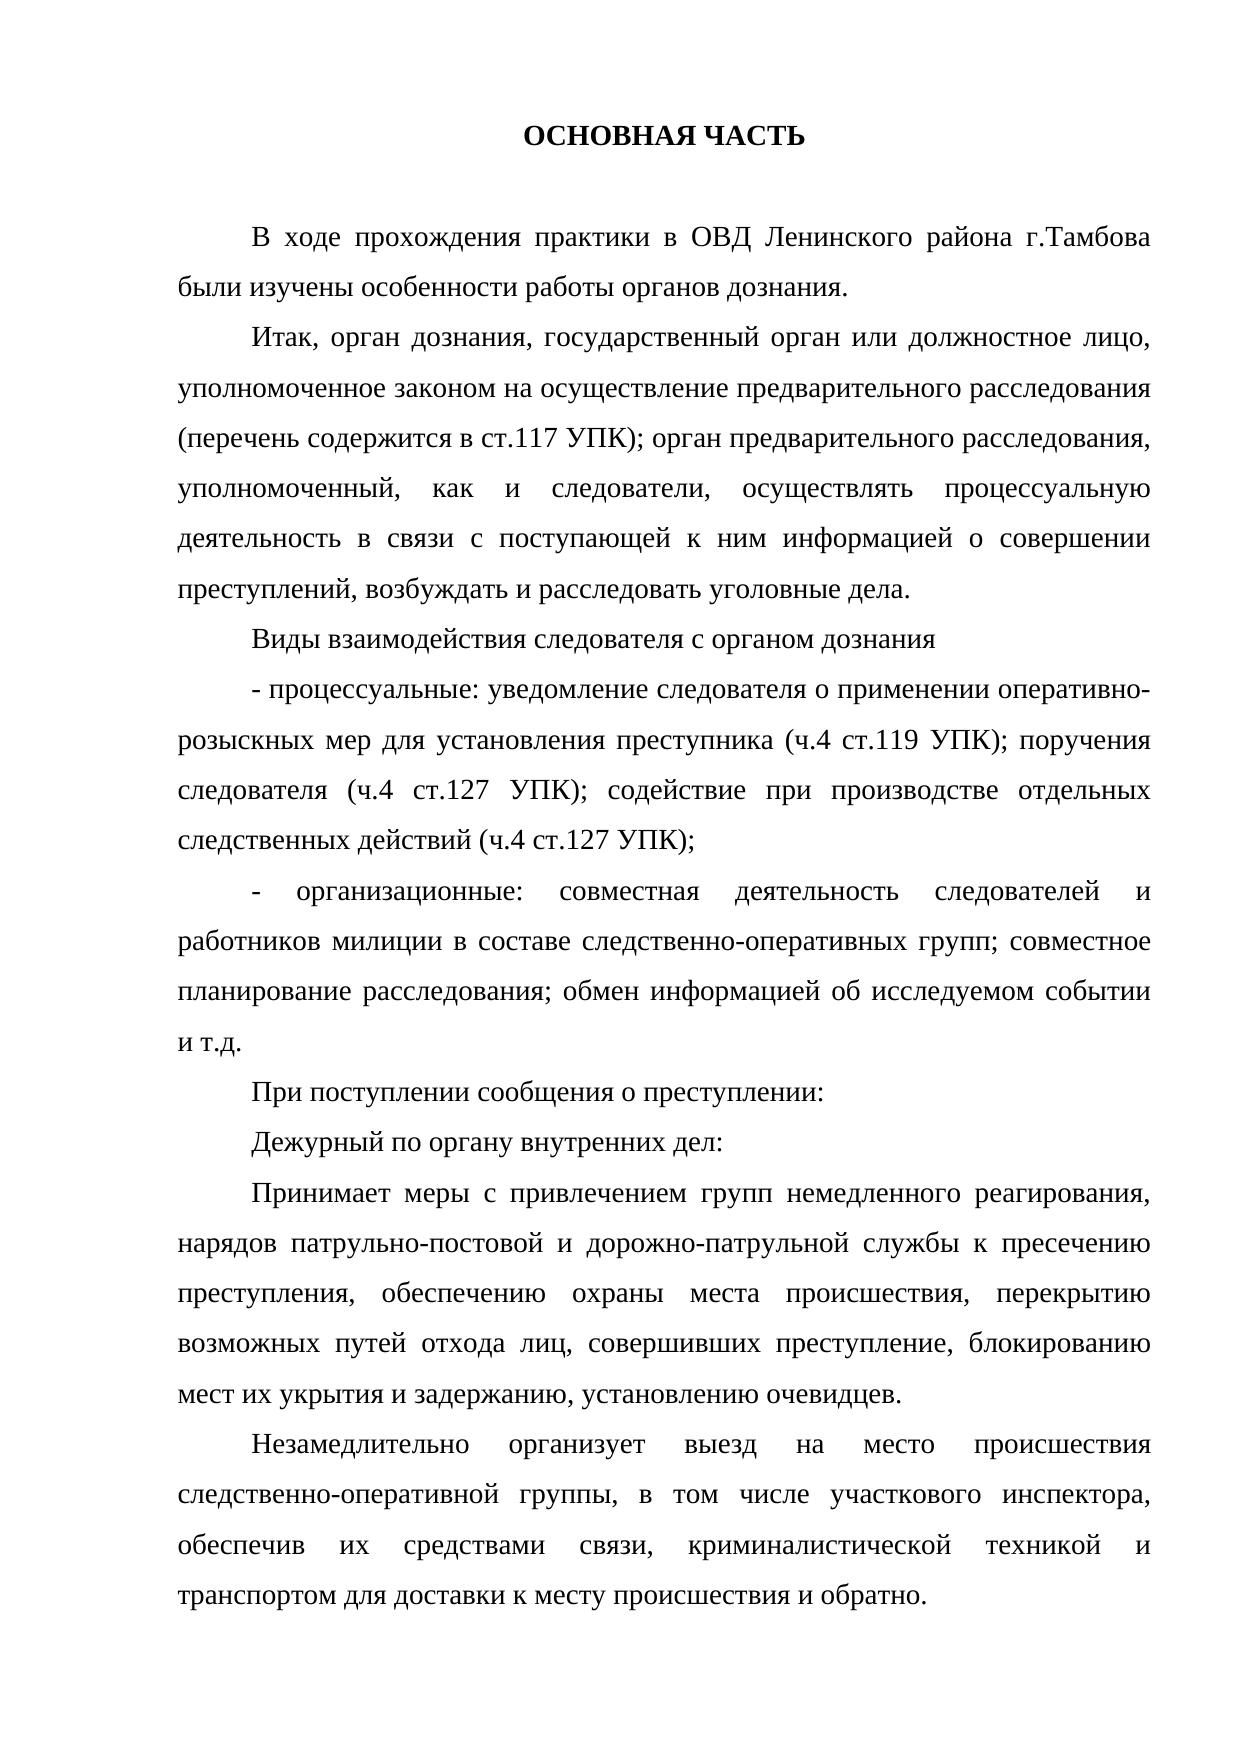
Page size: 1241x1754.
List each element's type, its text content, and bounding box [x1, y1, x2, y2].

text При поступлении сообщения о преступлении: [177, 1074, 1152, 1108]
text Виды взаимодействия следователя с органом дознания [177, 621, 1152, 655]
text - процессуальные: уведомление следователя о применении оперативно-розыскных мер для установления преступника (ч.4 ст.119 УПК); поручения следователя (ч.4 ст.127 УПК); содействие при производстве отдельных следственных действий (ч.4 ст.127 УПК); [177, 672, 1152, 856]
text - организационные: совместная деятельность следователей и работников милиции в составе следственно-оперативных групп; совместное планирование расследования; обмен информацией об исследуемом событии и т.д. [177, 873, 1152, 1057]
text Дежурный по органу внутренних дел: [177, 1124, 1152, 1158]
text В ходе прохождения практики в ОВД Ленинского района г.Тамбова были изучены особенности работы органов дознания. [177, 219, 1152, 303]
text Итак, орган дознания, государственный орган или должностное лицо, уполномоченное законом на осуществление предварительного расследования (перечень содержится в ст.117 УПК); орган предварительного расследования, уполномоченный, как и следователи, осуществлять процессуальную деятельность в связи с поступающей к ним информацией о совершении преступлений, возбуждать и расследовать уголовные дела. [177, 319, 1152, 604]
text Незамедлительно организует выезд на место происшествия следственно-оперативной группы, в том числе участкового инспектора, обеспечив их средствами связи, криминалистической техникой и транспортом для доставки к месту происшествия и обратно. [177, 1426, 1152, 1611]
text Принимает меры с привлечением групп немедленного реагирования, нарядов патрульно-постовой и дорожно-патрульной службы к пресечению преступления, обеспечению охраны места происшествия, перекрытию возможных путей отхода лиц, совершивших преступление, блокированию мест их укрытия и задержанию, установлению очевидцев. [177, 1175, 1152, 1409]
text ОСНОВНАЯ ЧАСТЬ [177, 118, 1152, 152]
